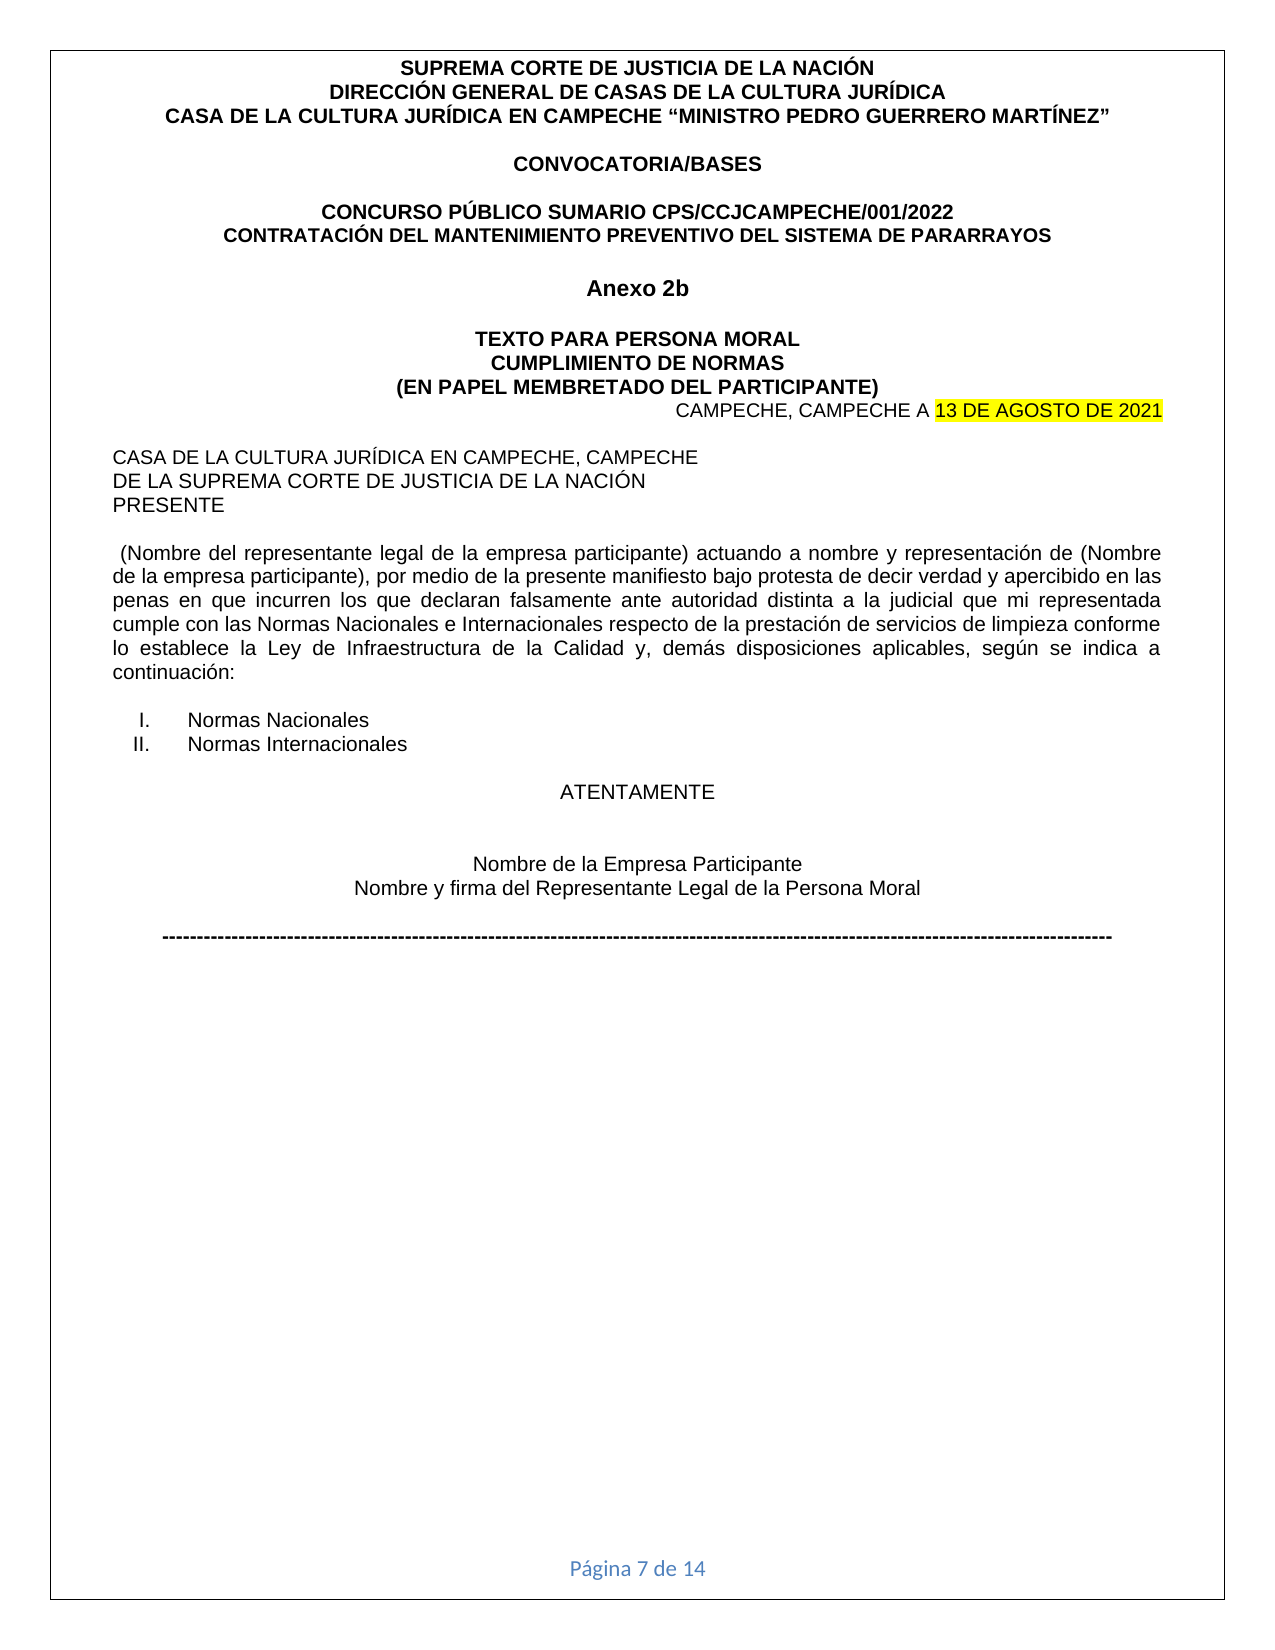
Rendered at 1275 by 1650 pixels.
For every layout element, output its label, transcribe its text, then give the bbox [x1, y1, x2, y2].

list Normas Nacionales [150, 708, 1162, 732]
text Nombre y firma del Representante Legal de la Persona Moral [112, 876, 1162, 900]
text CAMPECHE, CAMPECHE A 13 DE AGOSTO DE 2021 [112, 399, 935, 422]
text (Nombre del representante legal de la empresa participante) actuando a nombre y representación de (Nombre de la empresa participante), por medio de la presente manifiesto bajo protesta de decir verdad y apercibido en las penas en que incurren los que declaran falsamente ante autoridad distinta a la judicial que mi representada cumple con las Normas Nacionales e Internacionales respecto de la prestación de servicios de limpieza conforme lo establece la Ley de Infraestructura de la Calidad y, demás disposiciones aplicables, según se indica a continuación: [112, 540, 1162, 684]
text CUMPLIMIENTO DE NORMAS [112, 351, 1162, 375]
text (EN PAPEL MEMBRETADO DEL PARTICIPANTE) [112, 375, 1162, 399]
text PRESENTE [112, 492, 1162, 516]
text ATENTAMENTE [112, 780, 1162, 804]
text Nombre de la Empresa Participante [112, 852, 1162, 876]
text TEXTO PARA PERSONA MORAL [112, 327, 1162, 351]
text Anexo 2b [112, 274, 1162, 301]
text CASA DE LA CULTURA JURÍDICA EN CAMPECHE, CAMPECHE [112, 446, 1162, 468]
text ----------------------------------------------------------------------------------------------------------------------------------------- [112, 924, 1162, 948]
text DE LA SUPREMA CORTE DE JUSTICIA DE LA NACIÓN [112, 468, 1162, 492]
list Normas Internacionales [150, 732, 1162, 756]
